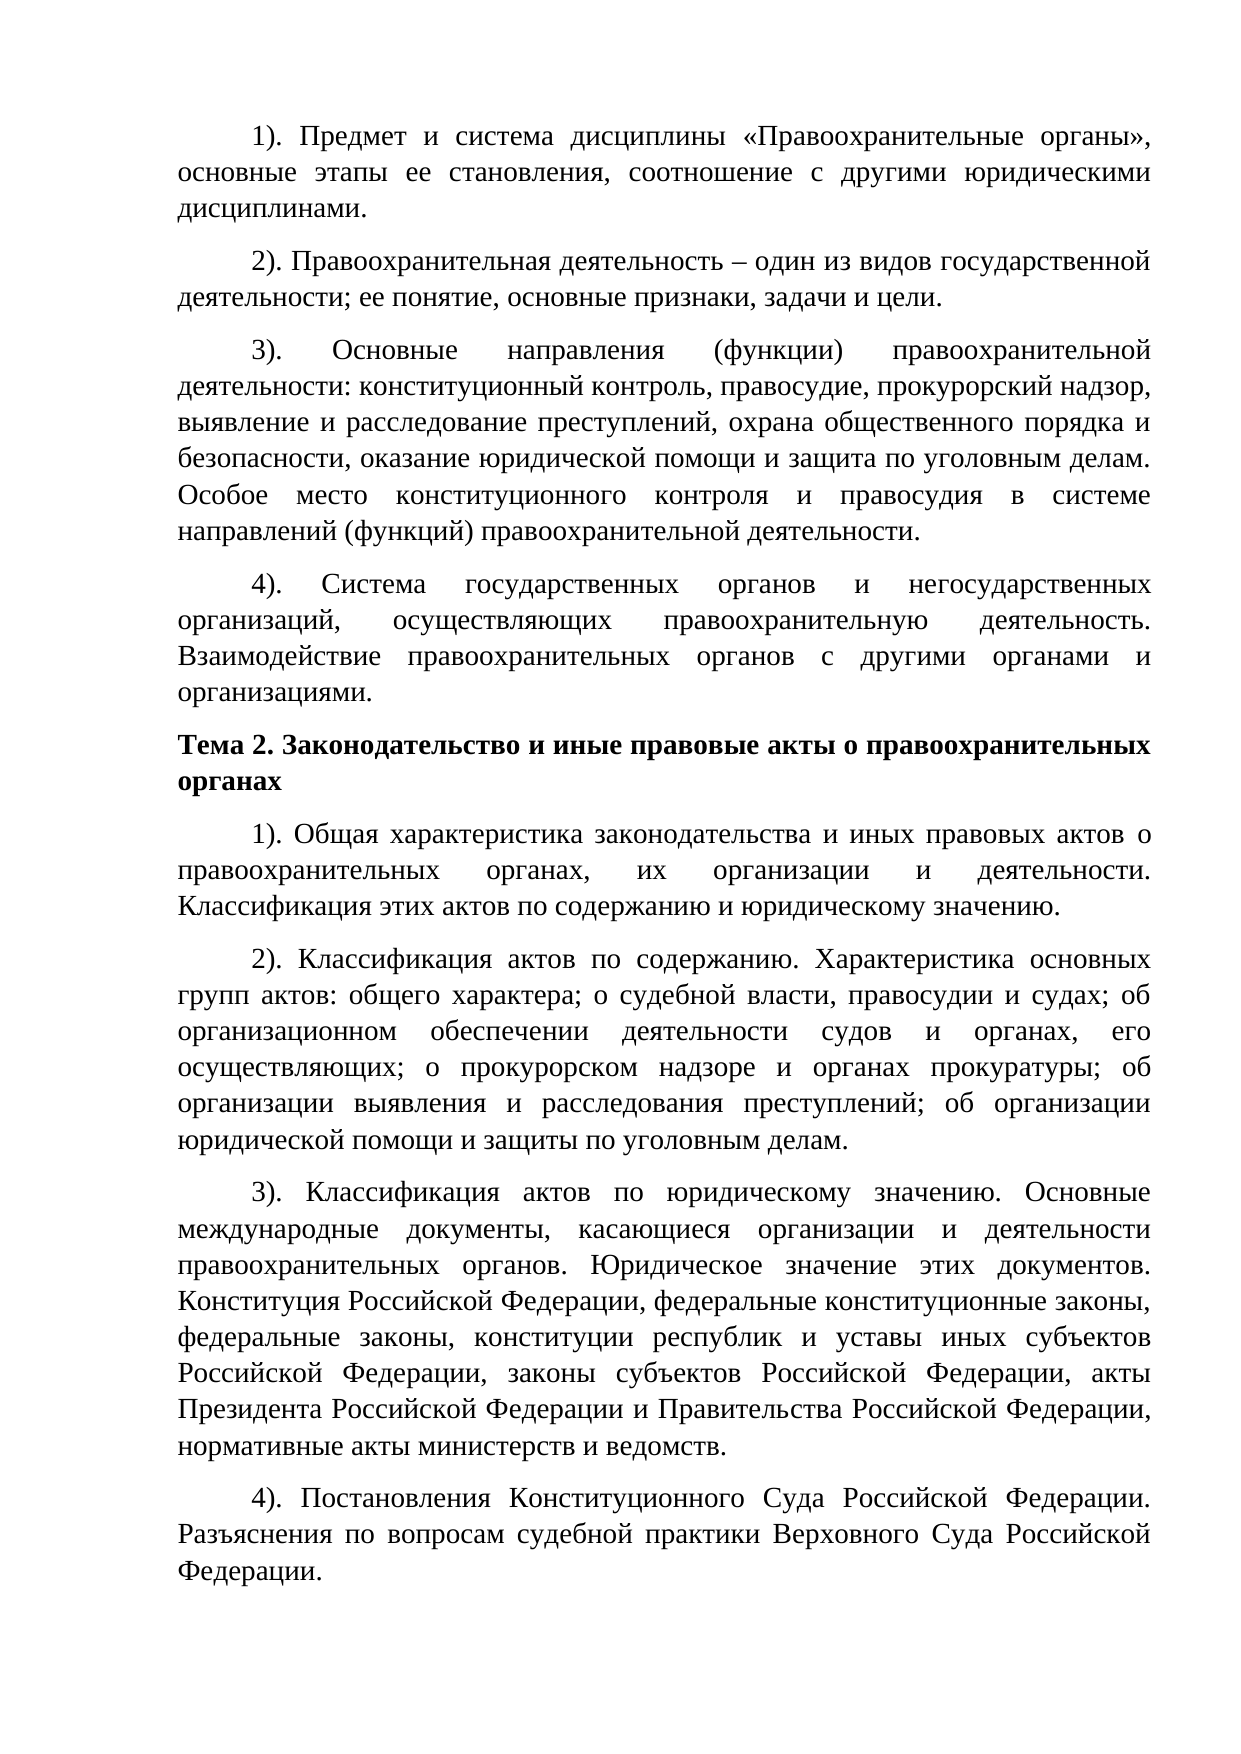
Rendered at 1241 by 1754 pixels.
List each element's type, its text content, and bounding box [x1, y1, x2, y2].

text 3). Классификация актов по юридическому значению. Основные международные документы, касающиеся организации и деятельности правоохранительных органов. Юридическое значение этих документов. Конституция Российской Федерации, федеральные конституционные законы, федеральные законы, конституции республик и уставы иных субъектов Российской Федерации, законы субъектов Российской Федерации, акты Президента Российской Федерации и Правительства Российской Федерации, нормативные акты министерств и ведомств. [177, 1174, 1152, 1461]
text 4). Система государственных органов и негосударственных организаций, осуществляющих правоохранительную деятельность. Взаимодействие правоохранительных органов с другими органами и организациями. [177, 566, 1152, 708]
text 3). Основные направления (функции) правоохранительной деятельности: конституционный контроль, правосудие, прокурорский надзор, выявление и расследование преступлений, охрана общественного порядка и безопасности, оказание юридической помощи и защита по уголовным делам. Особое место конституционного контроля и правосудия в системе направлений (функций) правоохранительной деятельности. [177, 332, 1152, 546]
text 4). Постановления Конституционного Суда Российской Федерации. Разъяснения по вопросам судебной практики Верховного Суда Российской Федерации. [177, 1480, 1152, 1586]
text Тема 2. Законодательство и иные правовые акты о правоохранительных органах [177, 727, 1152, 797]
text 1). Общая характеристика законодательства и иных правовых актов о правоохранительных органах, их организации и деятельности. Классификация этих актов по содержанию и юридическому значению. [177, 816, 1152, 922]
text 2). Правоохранительная деятельность – один из видов государственной деятельности; ее понятие, основные признаки, задачи и цели. [177, 243, 1152, 313]
text 2). Классификация актов по содержанию. Характеристика основных групп актов: общего характера; о судебной власти, правосудии и судах; об организационном обеспечении деятельности судов и органах, его осуществляющих; о прокурорском надзоре и органах прокуратуры; об организации выявления и расследования преступлений; об организации юридической помощи и защиты по уголовным делам. [177, 941, 1152, 1155]
text 1). Предмет и система дисциплины «Правоохранительные органы», основные этапы ее становления, соотношение с другими юридическими дисциплинами. [177, 118, 1152, 224]
